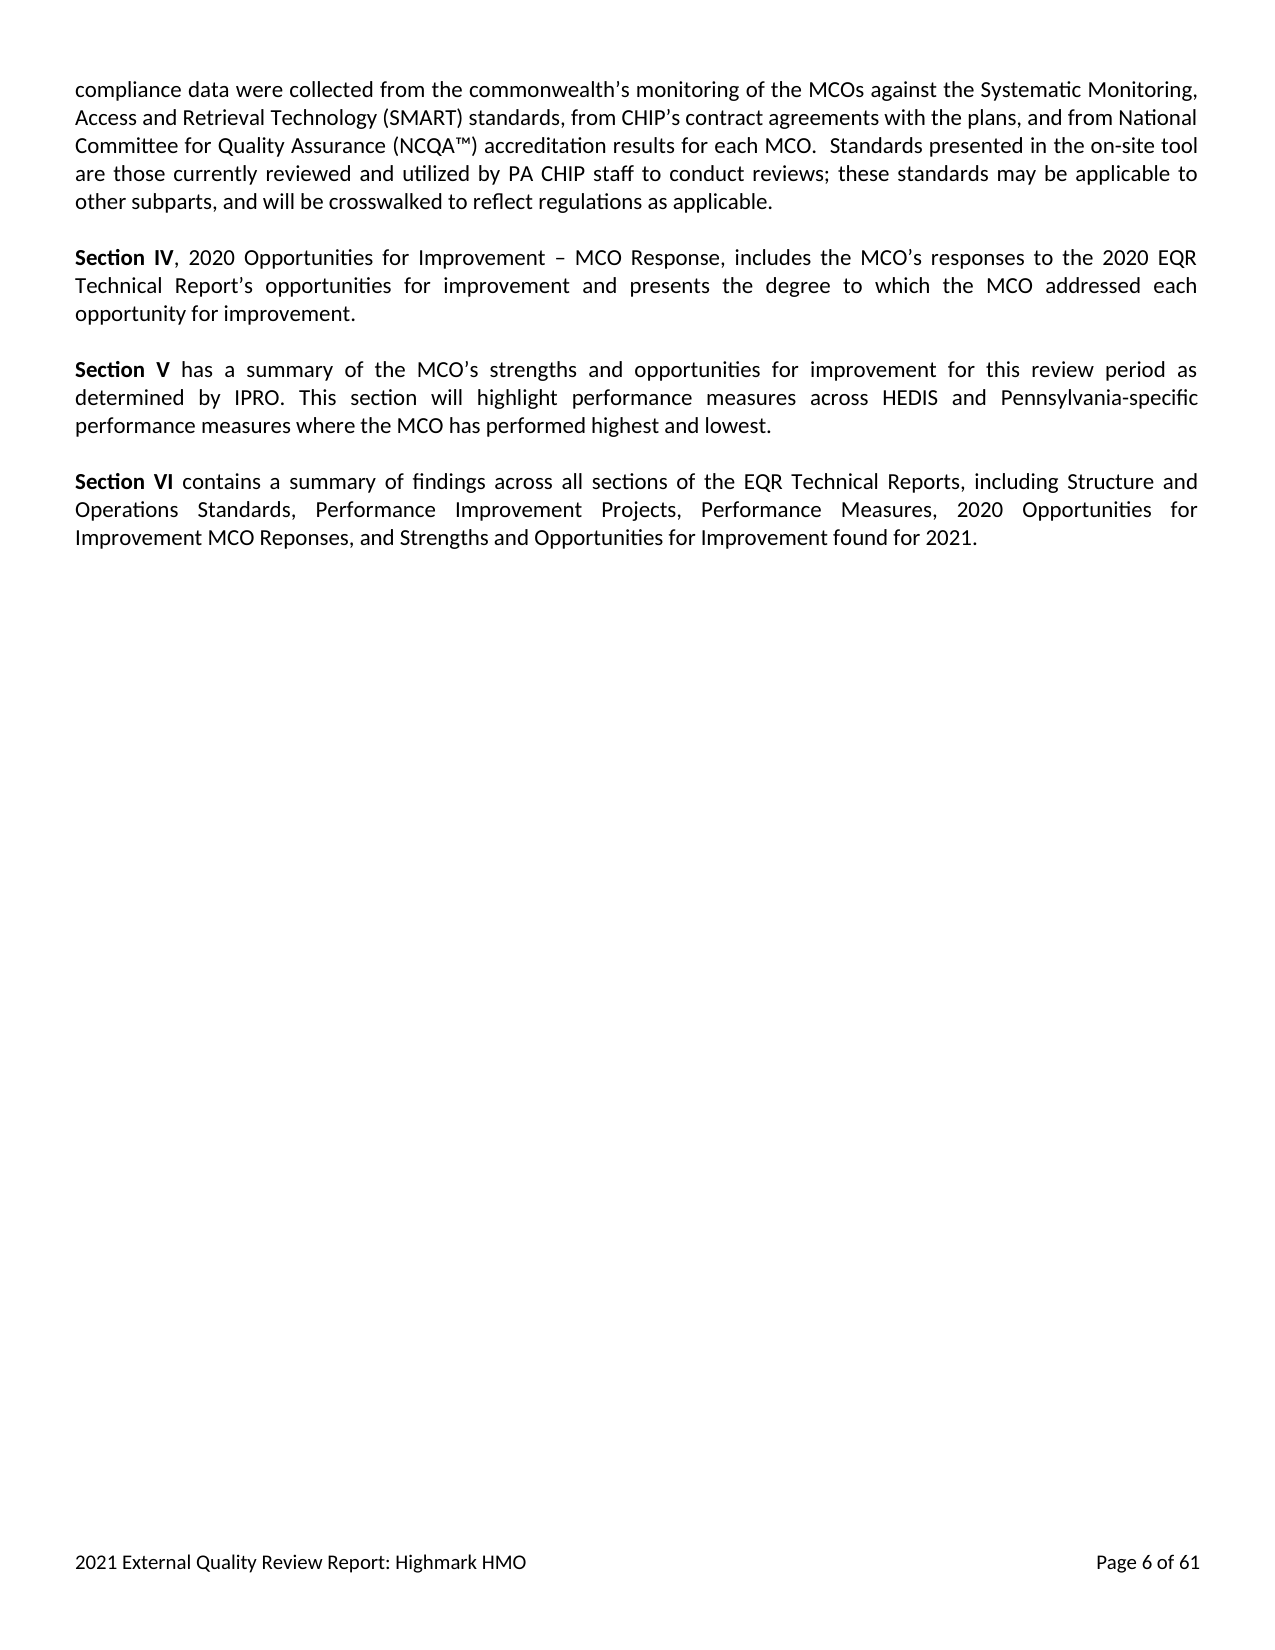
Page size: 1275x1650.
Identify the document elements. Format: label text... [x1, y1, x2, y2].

text Section IV, 2020 Opportunities for Improvement – MCO Response, includes the MCO’s responses to the 2020 EQR Technical Report’s opportunities for improvement and presents the degree to which the MCO addressed each opportunity for improvement. [75, 243, 1200, 327]
text Section V has a summary of the MCO’s strengths and opportunities for improvement for this review period as determined by IPRO. This section will highlight performance measures across HEDIS and Pennsylvania-specific performance measures where the MCO has performed highest and lowest. [75, 355, 1200, 439]
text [75, 75, 1200, 215]
text Section VI contains a summary of findings across all sections of the EQR Technical Reports, including Structure and Operations Standards, Performance Improvement Projects, Performance Measures, 2020 Opportunities for Improvement MCO Reponses, and Strengths and Opportunities for Improvement found for 2021. [75, 467, 1200, 551]
